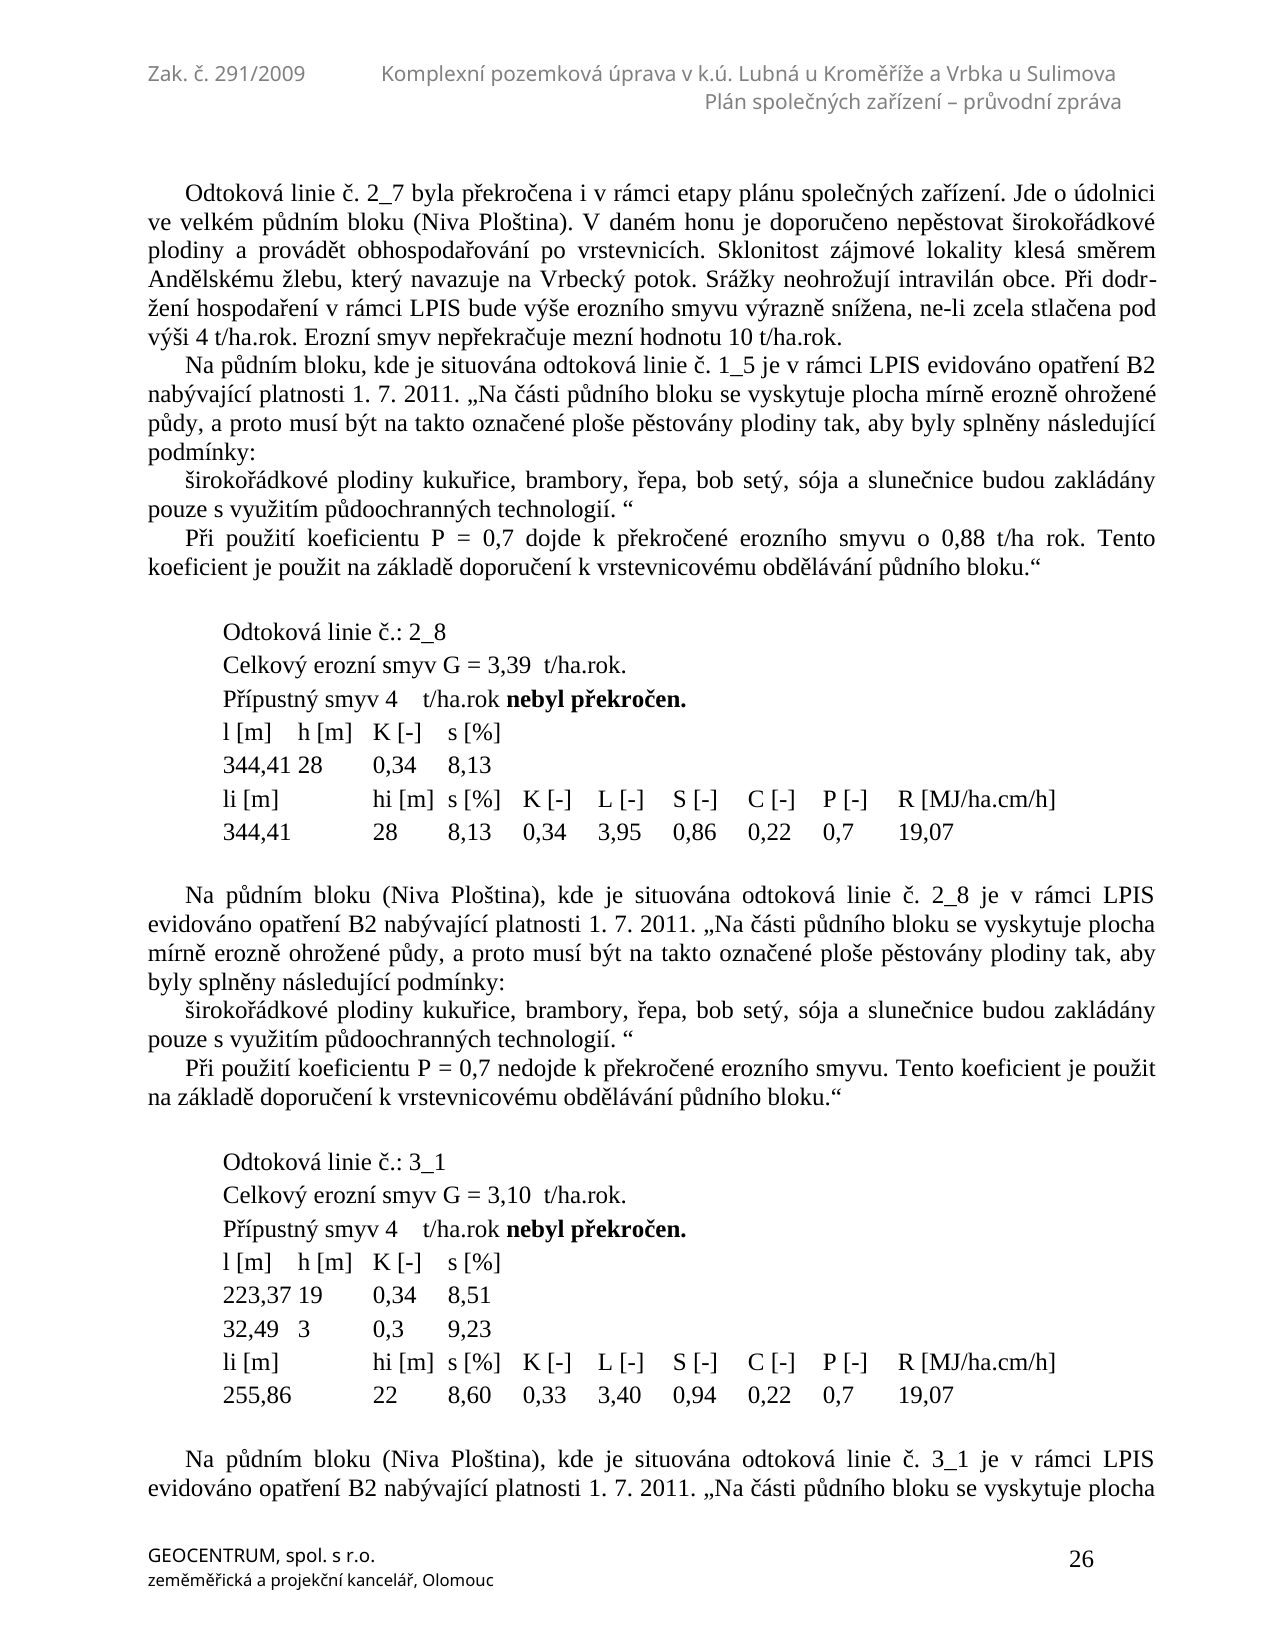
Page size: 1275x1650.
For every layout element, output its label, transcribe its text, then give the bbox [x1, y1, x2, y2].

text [148, 1444, 1157, 1501]
text li [m] hi [m] s [%] K [-] L [-] S [-] C [-] P [-] R [MJ/ha.cm/h] [148, 1344, 1157, 1377]
text Celkový erozní smyv G = 3,39 t/ha.rok. [148, 647, 1157, 681]
text 255,86 22 8,60 0,33 3,40 0,94 0,22 0,7 19,07 [148, 1377, 1157, 1411]
text Při použití koeficientu P = 0,7 nedojde k překročené erozního smyvu. Tento koeficient je použit na základě doporučení k vrstevnicovému obdělávání půdního bloku.“ [148, 1053, 1157, 1111]
text Při použití koeficientu P = 0,7 dojde k překročené erozního smyvu o 0,88 t/ha rok. Tento koeficient je použit na základě doporučení k vrstevnicovému obdělávání půdního bloku.“ [148, 523, 1157, 581]
text Odtoková linie č.: 3_1 [148, 1144, 1157, 1177]
text 344,41 28 8,13 0,34 3,95 0,86 0,22 0,7 19,07 [148, 814, 1157, 847]
text li [m] hi [m] s [%] K [-] L [-] S [-] C [-] P [-] R [MJ/ha.cm/h] [148, 781, 1157, 814]
text širokořádkové plodiny kukuřice, brambory, řepa, bob setý, sója a slunečnice budou zakládány pouze s využitím půdoochranných technologií. “ [148, 466, 1157, 523]
text Odtoková linie č. 2_7 byla překročena i v rámci etapy plánu společných zařízení. Jde o údolnici ve velkém půdním bloku (Niva Ploština). V daném honu je doporučeno nepěstovat širokořádkové plodiny a provádět obhospodařování po vrstevnicích. Sklonitost zájmové lokality klesá směrem Andělskému žlebu, který navazuje na Vrbecký potok. Srážky neohrožují intravilán obce. Při dodržení hospodaření v rámci LPIS bude výše erozního smyvu výrazně snížena, ne-li zcela stlačena pod výši 4 t/ha.rok. Erozní smyv nepřekračuje mezní hodnotu 10 t/ha.rok. [148, 178, 1157, 351]
text 32,49 3 0,3 9,23 [148, 1311, 1157, 1344]
text Odtoková linie č.: 2_8 [148, 614, 1157, 647]
text l [m] h [m] K [-] s [%] [148, 714, 1157, 747]
text Přípustný smyv 4 t/ha.rok nebyl překročen. [148, 681, 1157, 714]
text Přípustný smyv 4 t/ha.rok nebyl překročen. [148, 1211, 1157, 1244]
text l [m] h [m] K [-] s [%] [148, 1244, 1157, 1277]
text 344,41 28 0,34 8,13 [148, 747, 1157, 781]
text 223,37 19 0,34 8,51 [148, 1277, 1157, 1311]
text Celkový erozní smyv G = 3,10 t/ha.rok. [148, 1177, 1157, 1211]
text Na půdním bloku, kde je situována odtoková linie č. 1_5 je v rámci LPIS evidováno opatření B2 nabývající platnosti 1. 7. 2011. „Na části půdního bloku se vyskytuje plocha mírně erozně ohrožené půdy, a proto musí být na takto označené ploše pěstovány plodiny tak, aby byly splněny následující podmínky: [148, 351, 1157, 466]
text širokořádkové plodiny kukuřice, brambory, řepa, bob setý, sója a slunečnice budou zakládány pouze s využitím půdoochranných technologií. “ [148, 996, 1157, 1053]
text Na půdním bloku (Niva Ploština), kde je situována odtoková linie č. 2_8 je v rámci LPIS evidováno opatření B2 nabývající platnosti 1. 7. 2011. „Na části půdního bloku se vyskytuje plocha mírně erozně ohrožené půdy, a proto musí být na takto označené ploše pěstovány plodiny tak, aby byly splněny následující podmínky: [148, 881, 1157, 996]
